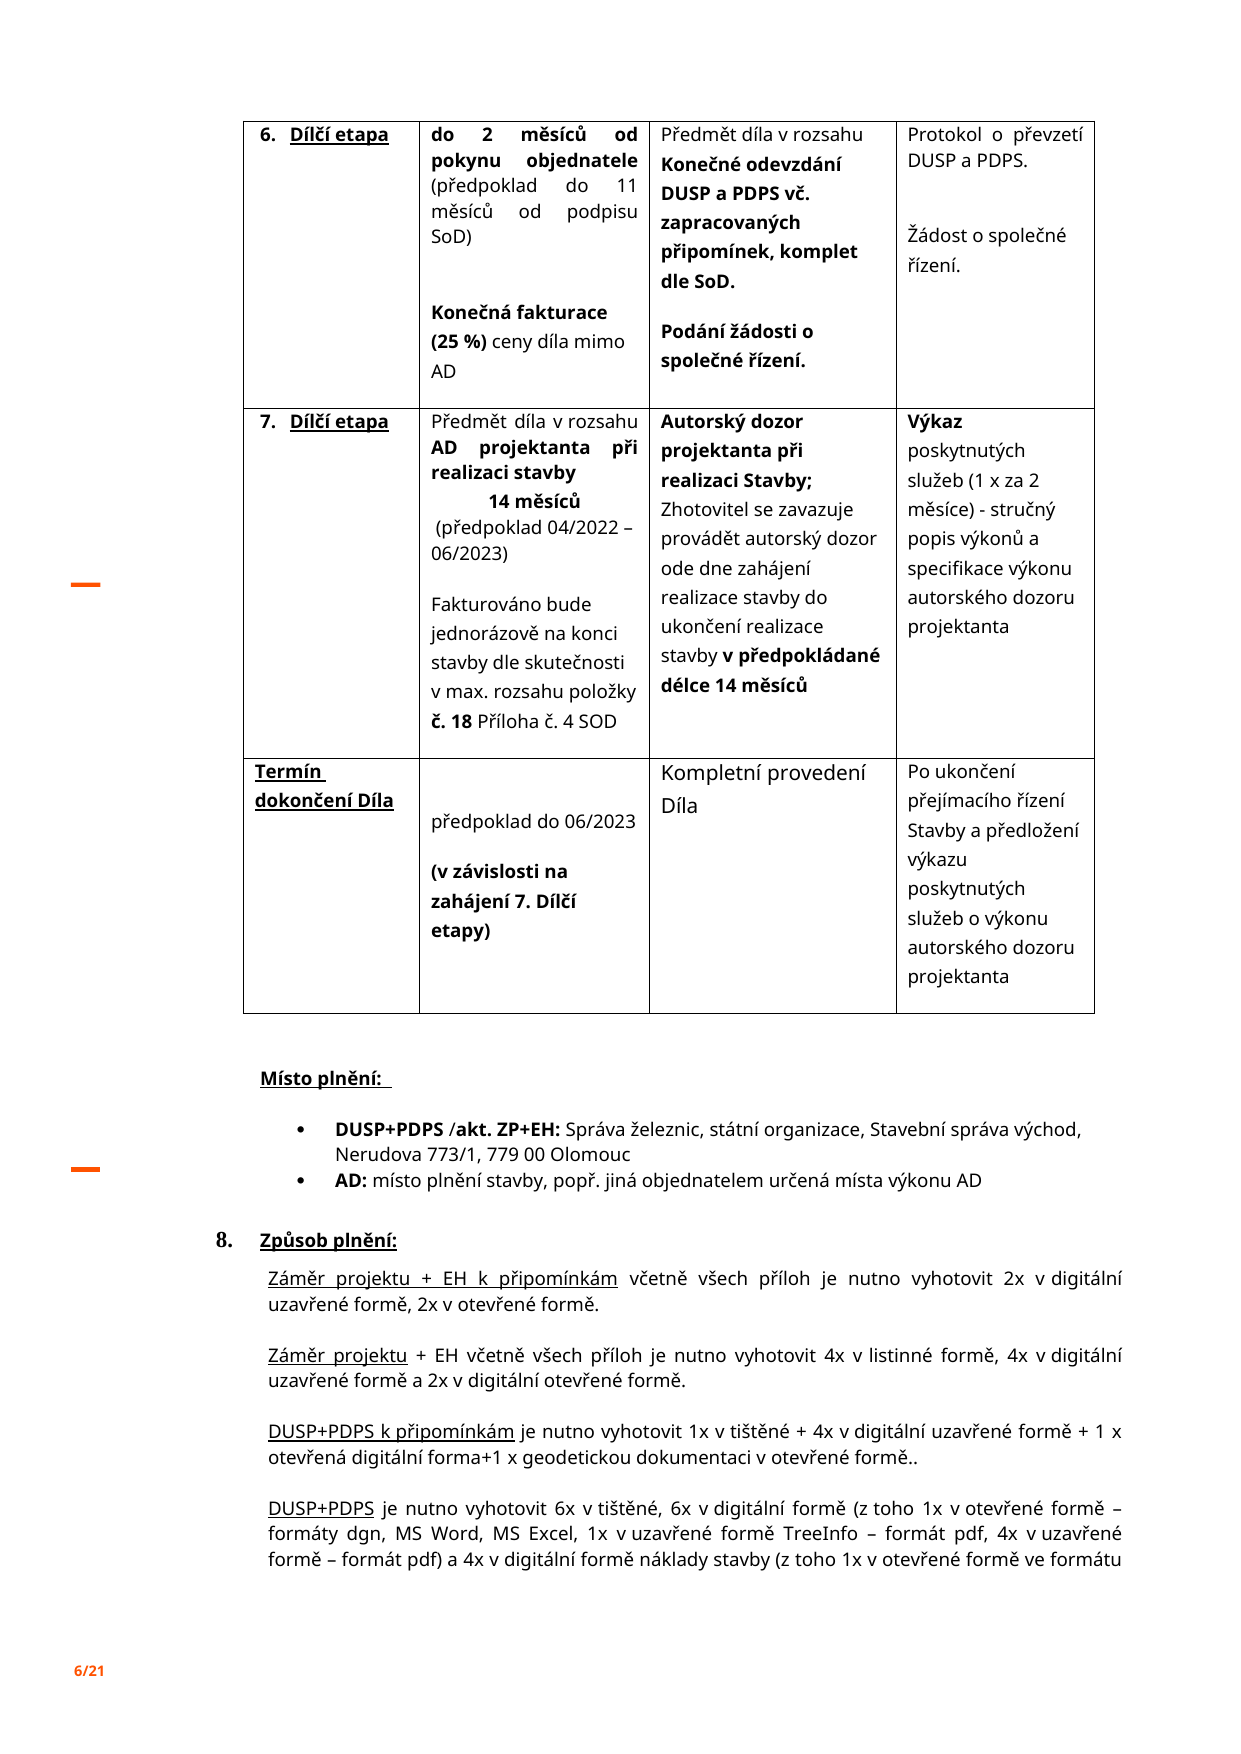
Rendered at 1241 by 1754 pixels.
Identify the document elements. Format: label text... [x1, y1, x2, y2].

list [268, 1495, 1122, 1572]
table_cell do 2 měsíců od pokynu objednatele (předpoklad do 11 měsíců od podpisu SoD) Konečná fakturace (25 %) ceny díla mimo AD [420, 122, 649, 407]
text Místo plnění: [260, 1065, 1122, 1091]
table_cell Předmět díla v rozsahu Konečné odevzdání DUSP a PDPS vč. zapracovaných připomínek, komplet dle SoD. Podání žádosti o společné řízení. [650, 122, 896, 407]
list DUSP+PDPS k připomínkám je nutno vyhotovit 1x v tištěné + 4x v digitální uzavřené formě + 1 x otevřená digitální forma+1 x geodetickou dokumentaci v otevřené formě.. [268, 1418, 1122, 1469]
table_cell Výkaz poskytnutých služeb (1 x za 2 měsíce) - stručný popis výkonů a specifikace výkonu autorského dozoru projektanta [897, 409, 1094, 757]
list AD: místo plnění stavby, popř. jiná objednatelem určená místa výkonu AD [297, 1167, 1122, 1193]
table_cell Protokol o převzetí DUSP a PDPS. Žádost o společné řízení. [897, 122, 1094, 407]
list Záměr projektu + EH včetně všech příloh je nutno vyhotovit 4x v listinné formě, 4x v digitální uzavřené formě a 2x v digitální otevřené formě. [268, 1342, 1122, 1393]
table_cell Po ukončení přejímacího řízení Stavby a předložení výkazu poskytnutých služeb o výkonu autorského dozoru projektanta [897, 759, 1094, 1013]
table_cell předpoklad do 06/2023 (v závislosti na zahájení 7. Dílčí etapy) [420, 759, 649, 1013]
table_cell Termín dokončení Díla [244, 759, 419, 1013]
list DUSP+PDPS /akt. ZP+EH: Správa železnic, státní organizace, Stavební správa východ, Nerudova 773/1, 779 00 Olomouc [297, 1116, 1122, 1167]
list Způsob plnění: [216, 1226, 1122, 1253]
table_cell Dílčí etapa [244, 409, 419, 757]
list Záměr projektu + EH k připomínkám včetně všech příloh je nutno vyhotovit 2x v digitální uzavřené formě, 2x v otevřené formě. [268, 1265, 1122, 1316]
table_cell Autorský dozor projektanta při realizaci Stavby; Zhotovitel se zavazuje provádět autorský dozor ode dne zahájení realizace stavby do ukončení realizace stavby v předpokládané délce 14 měsíců [650, 409, 896, 757]
table_cell Předmět díla v rozsahu AD projektanta při realizaci stavby 14 měsíců (předpoklad 04/2022 – 06/2023) Fakturováno bude jednorázově na konci stavby dle skutečnosti v max. rozsahu položky č. 18 Příloha č. 4 SOD [420, 409, 649, 757]
table_cell Dílčí etapa [244, 122, 419, 407]
table_cell Kompletní provedení Díla [650, 759, 896, 1013]
